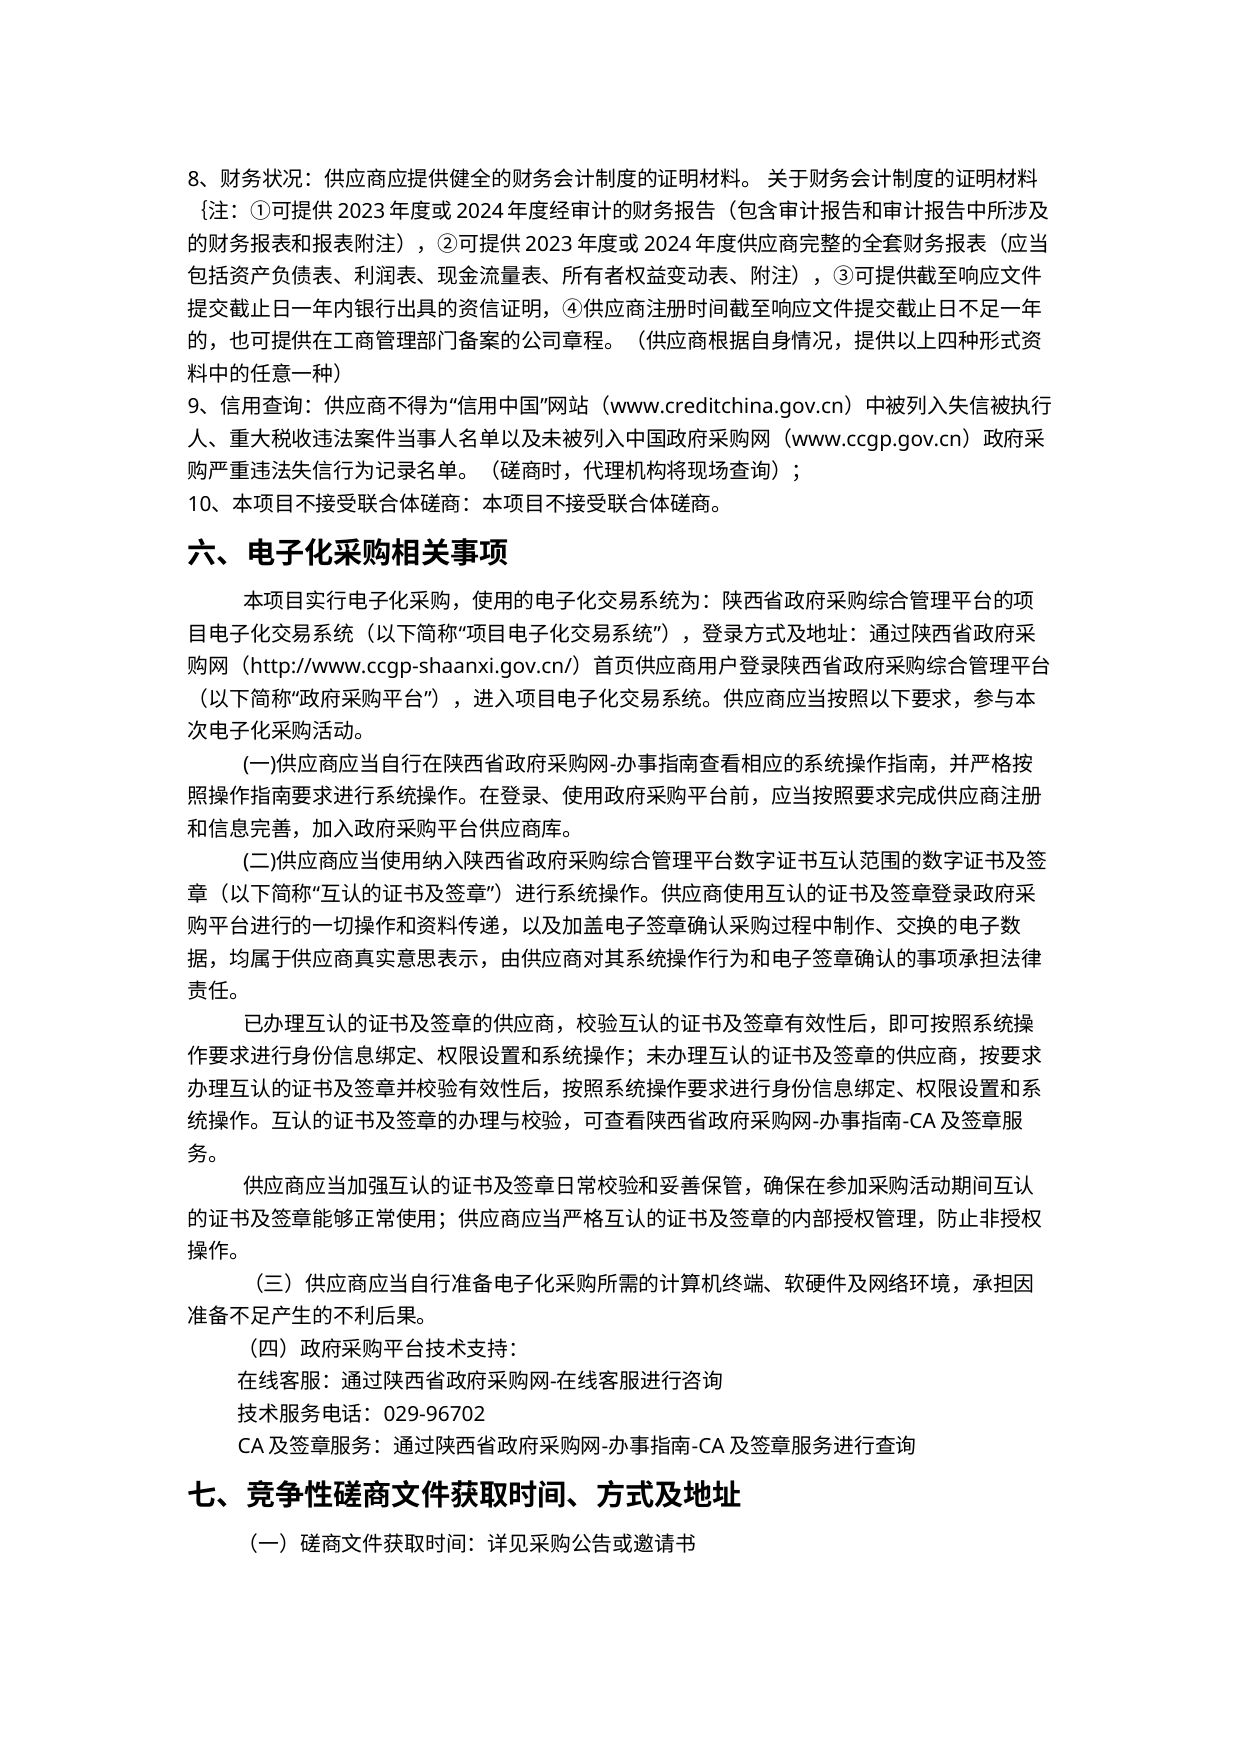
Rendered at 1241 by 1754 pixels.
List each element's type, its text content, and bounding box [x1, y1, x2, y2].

text 8、财务状况：供应商应提供健全的财务会计制度的证明材料。 关于财务会计制度的证明材料｛注：①可提供2023年度或2024年度经审计的财务报告（包含审计报告和审计报告中所涉及的财务报表和报表附注），②可提供2023年度或2024年度供应商完整的全套财务报表（应当包括资产负债表、利润表、现金流量表、所有者权益变动表、附注），③可提供截至响应文件提交截止日一年内银行出具的资信证明，④供应商注册时间截至响应文件提交截止日不足一年的，也可提供在工商管理部门备案的公司章程。（供应商根据自身情况，提供以上四种形式资料中的任意一种） [187, 162, 1053, 389]
text (二)供应商应当使用纳入陕西省政府采购综合管理平台数字证书互认范围的数字证书及签章（以下简称“互认的证书及签章”）进行系统操作。供应商使用互认的证书及签章登录政府采购平台进行的一切操作和资料传递，以及加盖电子签章确认采购过程中制作、交换的电子数据，均属于供应商真实意思表示，由供应商对其系统操作行为和电子签章确认的事项承担法律责任。 [187, 844, 1053, 1007]
text (一)供应商应当自行在陕西省政府采购网-办事指南查看相应的系统操作指南，并严格按照操作指南要求进行系统操作。在登录、使用政府采购平台前，应当按照要求完成供应商注册和信息完善，加入政府采购平台供应商库。 [187, 747, 1053, 844]
text （三）供应商应当自行准备电子化采购所需的计算机终端、软硬件及网络环境，承担因准备不足产生的不利后果。 [187, 1267, 1053, 1332]
text （四）政府采购平台技术支持： [187, 1332, 1053, 1364]
text （一）磋商文件获取时间：详见采购公告或邀请书 [187, 1527, 1053, 1559]
text 在线客服：通过陕西省政府采购网-在线客服进行咨询 [187, 1364, 1053, 1397]
text 已办理互认的证书及签章的供应商，校验互认的证书及签章有效性后，即可按照系统操作要求进行身份信息绑定、权限设置和系统操作；未办理互认的证书及签章的供应商，按要求办理互认的证书及签章并校验有效性后，按照系统操作要求进行身份信息绑定、权限设置和系统操作。互认的证书及签章的办理与校验，可查看陕西省政府采购网-办事指南-CA及签章服务。 [187, 1007, 1053, 1169]
text 技术服务电话：029-96702 [187, 1397, 1053, 1429]
text CA及签章服务：通过陕西省政府采购网-办事指南-CA及签章服务进行查询 [187, 1429, 1053, 1462]
text 10、本项目不接受联合体磋商：本项目不接受联合体磋商。 [187, 487, 1053, 519]
text 9、信用查询：供应商不得为“信用中国”网站（www.creditchina.gov.cn）中被列入失信被执行人、重大税收违法案件当事人名单以及未被列入中国政府采购网（www.ccgp.gov.cn）政府采购严重违法失信行为记录名单。（磋商时，代理机构将现场查询）； [187, 389, 1053, 487]
text 供应商应当加强互认的证书及签章日常校验和妥善保管，确保在参加采购活动期间互认的证书及签章能够正常使用；供应商应当严格互认的证书及签章的内部授权管理，防止非授权操作。 [187, 1169, 1053, 1267]
text 六、电子化采购相关事项 [187, 519, 1053, 584]
text 本项目实行电子化采购，使用的电子化交易系统为：陕西省政府采购综合管理平台的项目电子化交易系统（以下简称“项目电子化交易系统”），登录方式及地址：通过陕西省政府采购网（http://www.ccgp-shaanxi.gov.cn/）首页供应商用户登录陕西省政府采购综合管理平台（以下简称“政府采购平台”），进入项目电子化交易系统。供应商应当按照以下要求，参与本次电子化采购活动。 [187, 584, 1053, 747]
text 七、竞争性磋商文件获取时间、方式及地址 [187, 1462, 1053, 1527]
